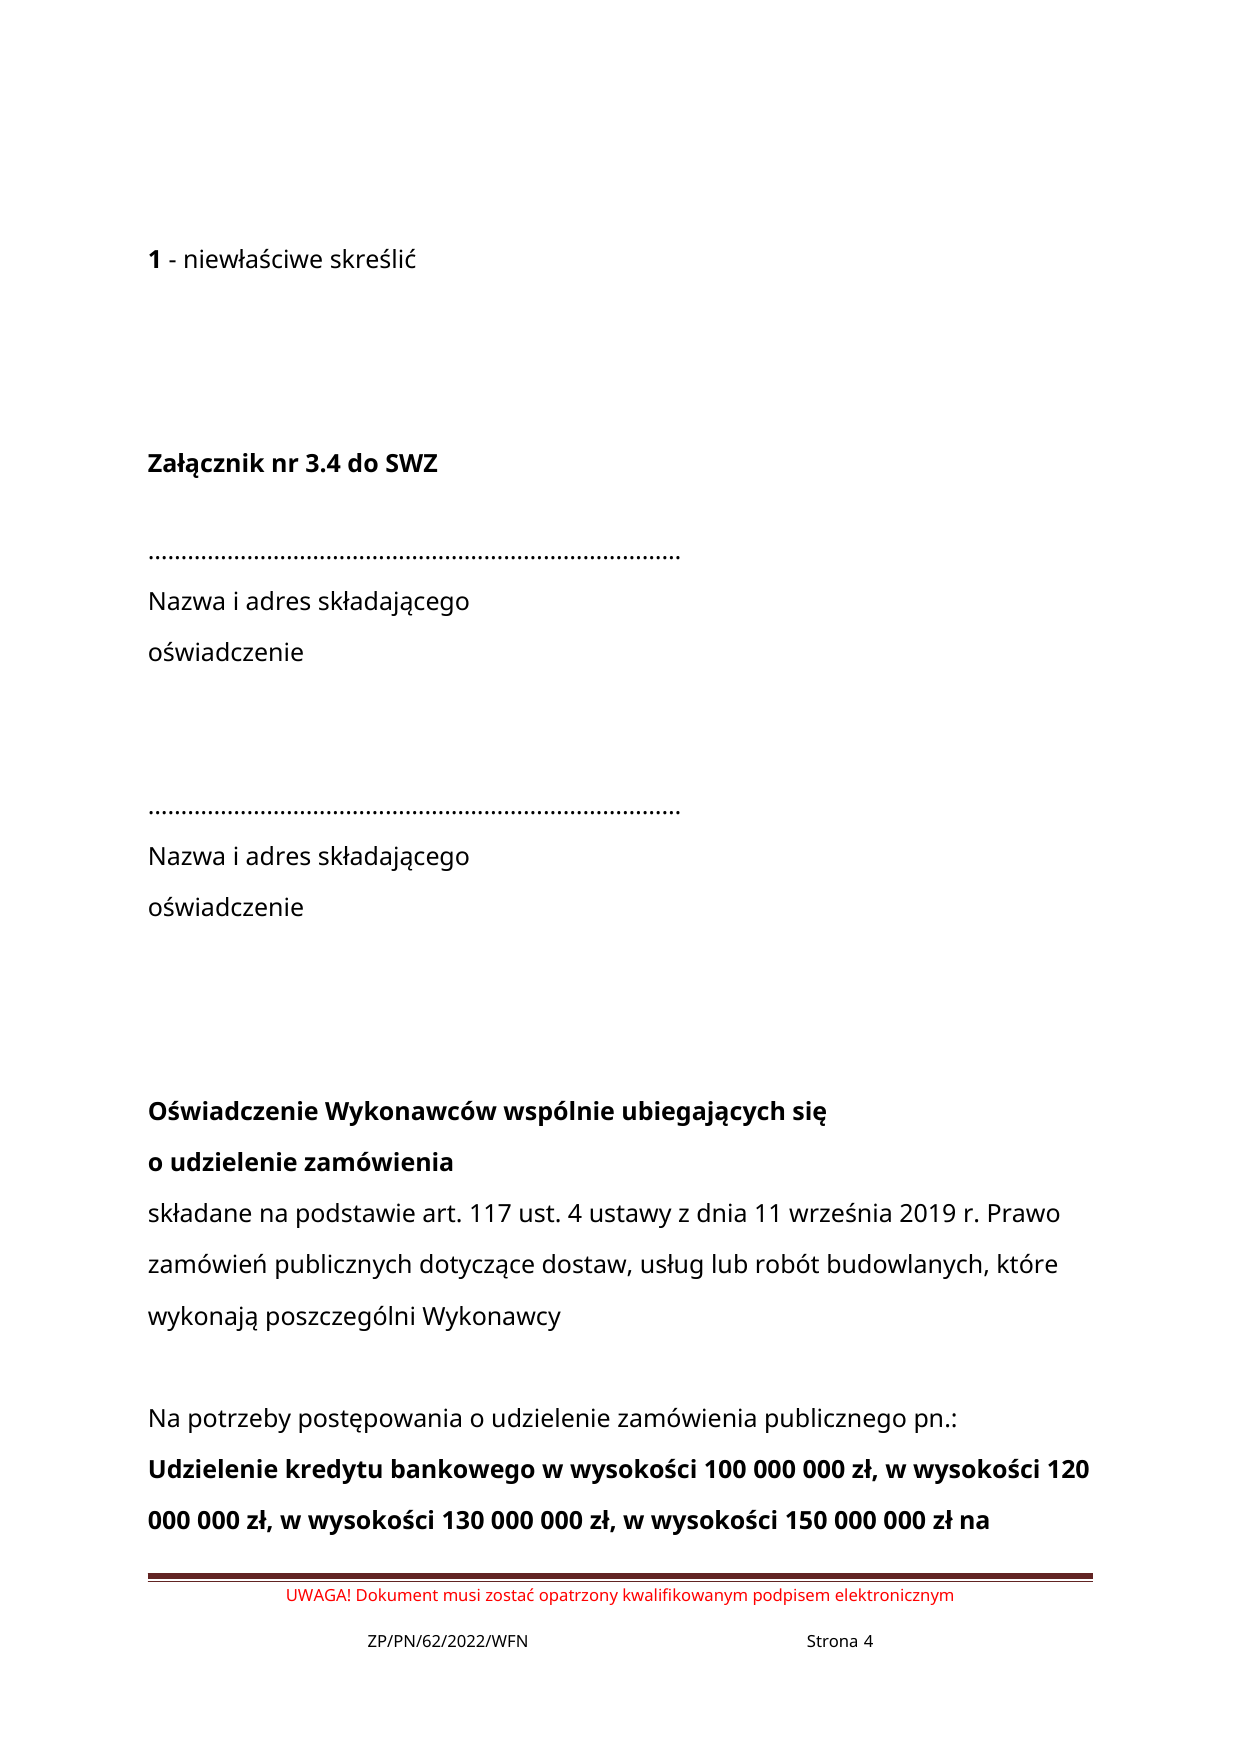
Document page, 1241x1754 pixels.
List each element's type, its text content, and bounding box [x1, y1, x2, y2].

text Oświadczenie Wykonawców wspólnie ubiegających się o udzielenie zamówienia [148, 1094, 1093, 1179]
text składane na podstawie art. 117 ust. 4 ustawy z dnia 11 września 2019 r. Prawo zamówień publicznych dotyczące dostaw, usług lub robót budowlanych, które wykonają poszczególni Wykonawcy [148, 1196, 1093, 1332]
text 1 - niewłaściwe skreślić [148, 242, 1093, 276]
subtitle Załącznik nr 3.4 do SWZ [148, 446, 1093, 519]
text Nazwa i adres składającego oświadczenie [148, 839, 605, 924]
text ……………………………………………………………………… [148, 788, 1093, 822]
text ……………………………………………………………………… [148, 533, 1093, 567]
text Nazwa i adres składającego oświadczenie [148, 584, 605, 669]
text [148, 1400, 1093, 1536]
